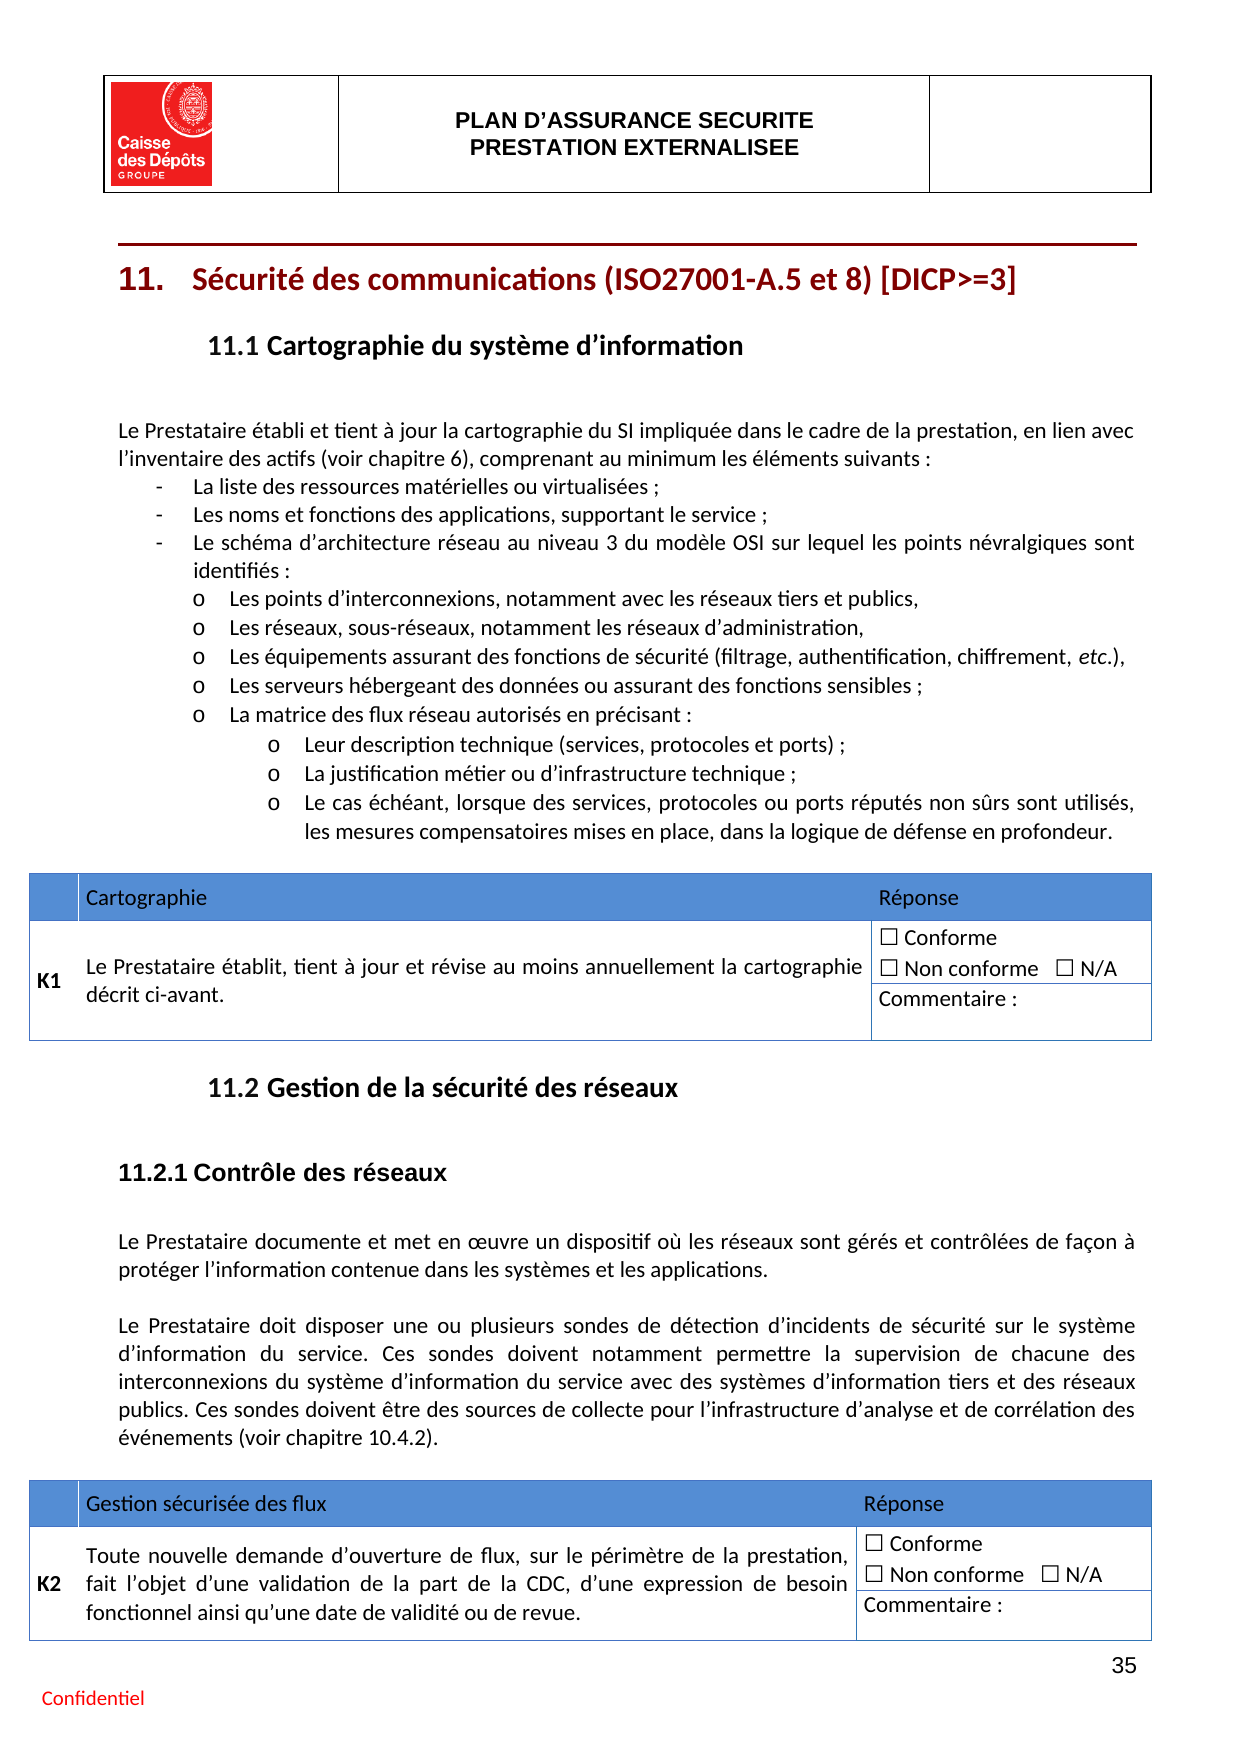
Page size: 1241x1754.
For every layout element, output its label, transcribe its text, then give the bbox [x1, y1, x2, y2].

list Les équipements assurant des fonctions de sécurité (filtrage, authentification, chiffrement, etc.), [192, 642, 1137, 671]
table_cell Commentaire : [857, 1591, 1151, 1640]
table_cell Commentaire : [872, 984, 1151, 1040]
table_cell Conforme Non conforme N/A [857, 1527, 1151, 1589]
table_cell K1 [30, 921, 78, 1040]
table_header [30, 874, 78, 920]
table_header Cartographie [79, 874, 871, 920]
table_cell Conforme Non conforme N/A [872, 921, 1151, 983]
subtitle Cartographie du système d’information [207, 327, 1137, 363]
text Le Prestataire établi et tient à jour la cartographie du SI impliquée dans le cadre de la prestation, en lien avec l’inventaire des actifs (voir chapitre 6), comprenant au minimum les éléments suivants : [118, 416, 1137, 472]
table_header [30, 1481, 78, 1526]
list Le schéma d’architecture réseau au niveau 3 du modèle OSI sur lequel les points névralgiques sont identifiés : [156, 528, 1137, 584]
table_header Réponse [857, 1481, 1151, 1526]
list Les points d’interconnexions, notamment avec les réseaux tiers et publics, [192, 584, 1137, 613]
text Le Prestataire doit disposer une ou plusieurs sondes de détection d’incidents de sécurité sur le système d’information du service. Ces sondes doivent notamment permettre la supervision de chacune des interconnexions du système d’information du service avec des systèmes d’information tiers et des réseaux publics. Ces sondes doivent être des sources de collecte pour l’infrastructure d’analyse et de corrélation des événements (voir chapitre 10.4.2). [118, 1311, 1137, 1451]
picture [111, 82, 212, 186]
list Les noms et fonctions des applications, supportant le service ; [156, 500, 1137, 528]
table_header Gestion sécurisée des flux [79, 1481, 856, 1526]
table_cell Toute nouvelle demande d’ouverture de flux, sur le périmètre de la prestation, fait l’objet d’une validation de la part de la CDC, d’une expression de besoin fonctionnel ainsi qu’une date de validité ou de revue. [79, 1527, 856, 1640]
list La matrice des flux réseau autorisés en précisant : [192, 701, 1137, 730]
list Le cas échéant, lorsque des services, protocoles ou ports réputés non sûrs sont utilisés, les mesures compensatoires mises en place, dans la logique de défense en profondeur. [267, 788, 1137, 845]
subtitle Sécurité des communications (ISO27001-A.5 et 8) [DICP>=3] [118, 246, 1137, 299]
list Leur description technique (services, protocoles et ports) ; [267, 730, 1137, 759]
table_cell K2 [30, 1527, 78, 1640]
list Les réseaux, sous-réseaux, notamment les réseaux d’administration, [192, 613, 1137, 642]
list Les serveurs hébergeant des données ou assurant des fonctions sensibles ; [192, 671, 1137, 701]
table_header Réponse [872, 874, 1151, 920]
list La liste des ressources matérielles ou virtualisées ; [156, 472, 1137, 500]
table_cell Le Prestataire établit, tient à jour et révise au moins annuellement la cartographie décrit ci-avant. [79, 921, 871, 1040]
subtitle Contrôle des réseaux [118, 1158, 1137, 1187]
subtitle Gestion de la sécurité des réseaux [207, 1069, 1137, 1105]
list La justification métier ou d’infrastructure technique ; [267, 759, 1137, 788]
text Le Prestataire documente et met en œuvre un dispositif où les réseaux sont gérés et contrôlées de façon à protéger l’information contenue dans les systèmes et les applications. [118, 1227, 1137, 1283]
